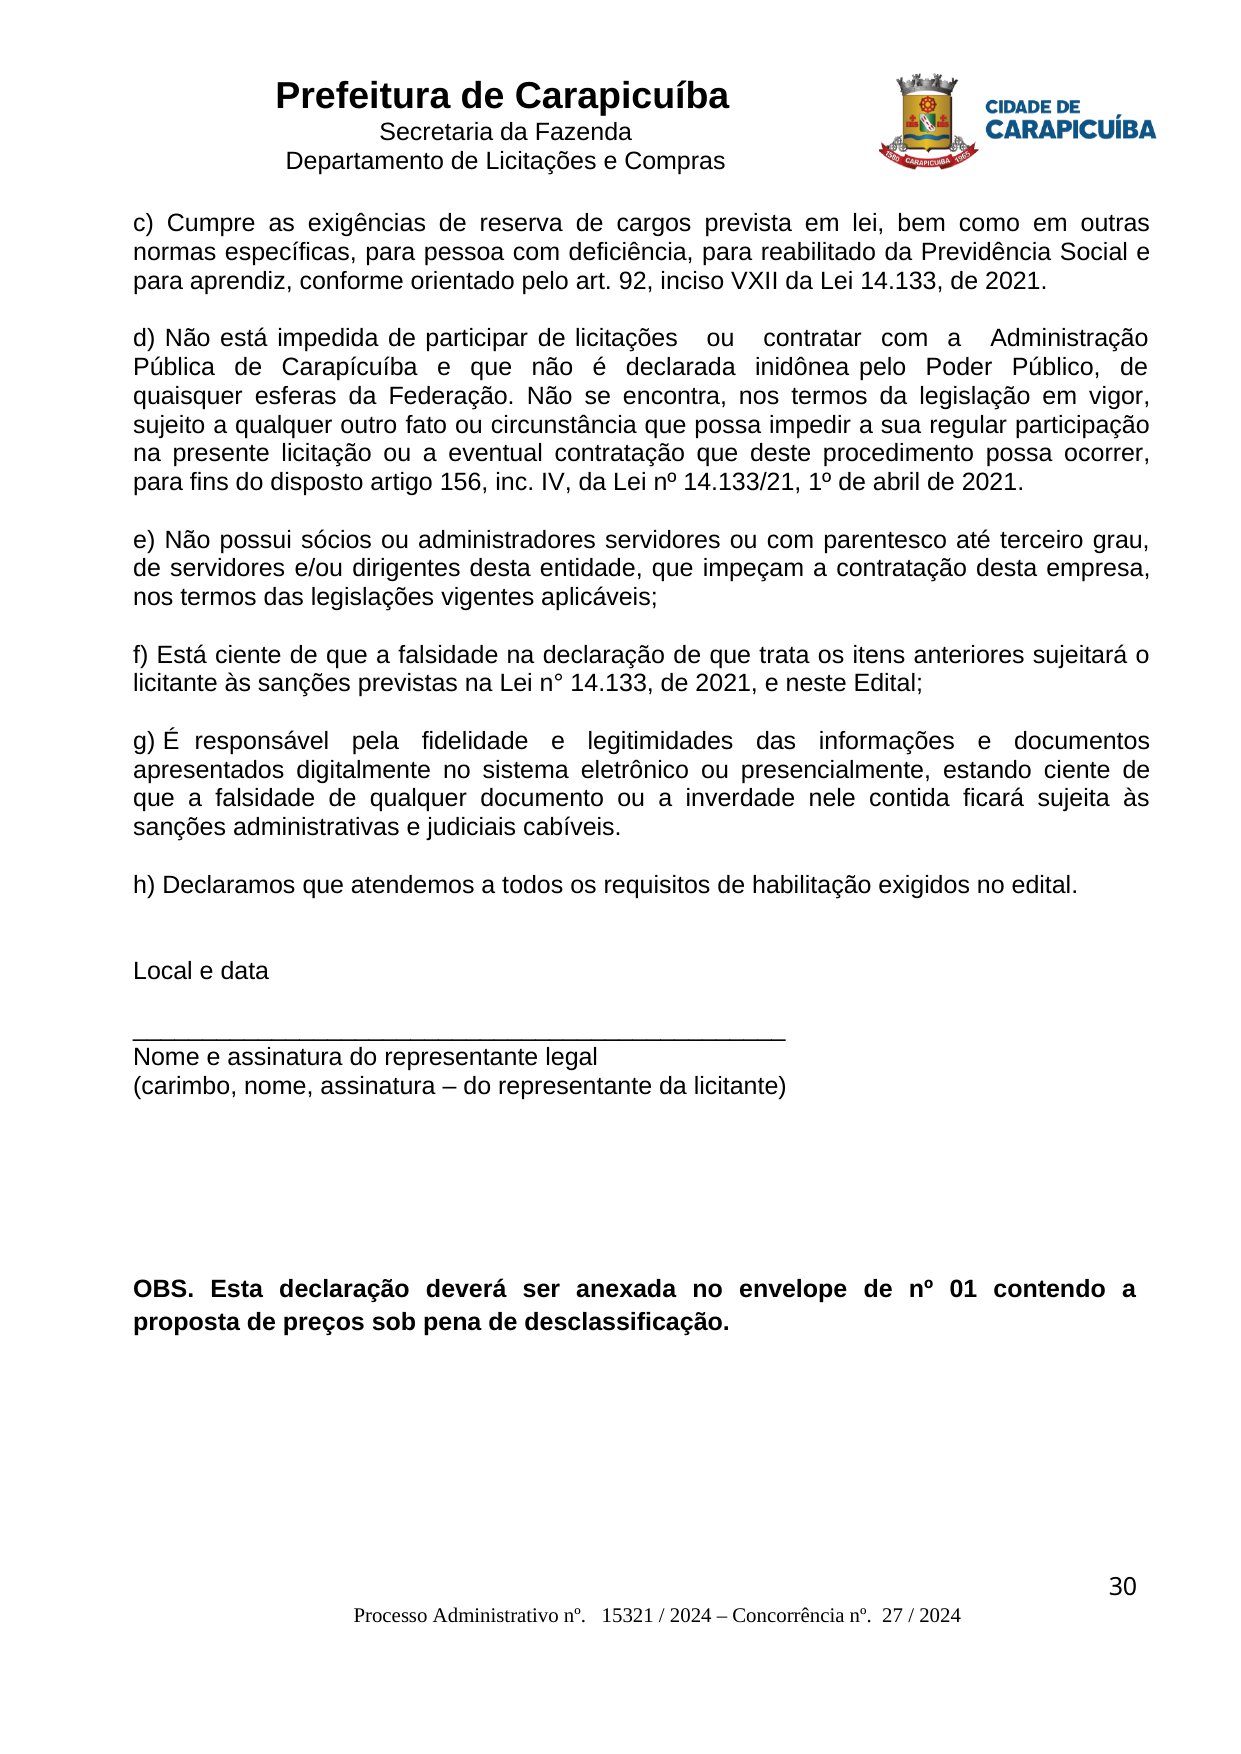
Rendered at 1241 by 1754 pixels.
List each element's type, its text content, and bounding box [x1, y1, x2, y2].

text e) Não possui sócios ou administradores servidores ou com parentesco até terceiro grau, de servidores e/ou dirigentes desta entidade, que impeçam a contratação desta empresa, nos termos das legislações vigentes aplicáveis; [133, 525, 1152, 611]
text _______________________________________________ [133, 1013, 1137, 1042]
text (carimbo, nome, assinatura – do representante da licitante) [133, 1071, 1152, 1100]
text f) Está ciente de que a falsidade na declaração de que trata os itens anteriores sujeitará o licitante às sanções previstas na Lei n° 14.133, de 2021, e neste Edital; [133, 640, 1152, 697]
text g) É responsável pela fidelidade e legitimidades das informações e documentos apresentados digitalmente no sistema eletrônico ou presencialmente, estando ciente de que a falsidade de qualquer documento ou a inverdade nele contida ficará sujeita às sanções administrativas e judiciais cabíveis. [133, 726, 1152, 841]
text OBS. Esta declaração deverá ser anexada no envelope de nº 01 contendo a proposta de preços sob pena de desclassificação. [133, 1274, 1137, 1336]
text Nome e assinatura do representante legal [133, 1042, 1137, 1071]
text h) Declaramos que atendemos a todos os requisitos de habilitação exigidos no edital. [133, 870, 1152, 898]
text d) Não está impedida de participar de licitações ou contratar com a Administração Pública de Carapícuíba e que não é declarada inidônea pelo Poder Público, de quaisquer esferas da Federação. Não se encontra, nos termos da legislação em vigor, sujeito a qualquer outro fato ou circunstância que possa impedir a sua regular participação na presente licitação ou a eventual contratação que deste procedimento possa ocorrer, para fins do disposto artigo 156, inc. IV, da Lei nº 14.133/21, 1º de abril de 2021. [133, 323, 1152, 496]
picture [877, 65, 1159, 172]
text c) Cumpre as exigências de reserva de cargos prevista em lei, bem como em outras normas específicas, para pessoa com deficiência, para reabilitado da Previdência Social e para aprendiz, conforme orientado pelo art. 92, inciso VXII da Lei 14.133, de 2021. [133, 208, 1152, 295]
text Local e data [133, 956, 1137, 985]
